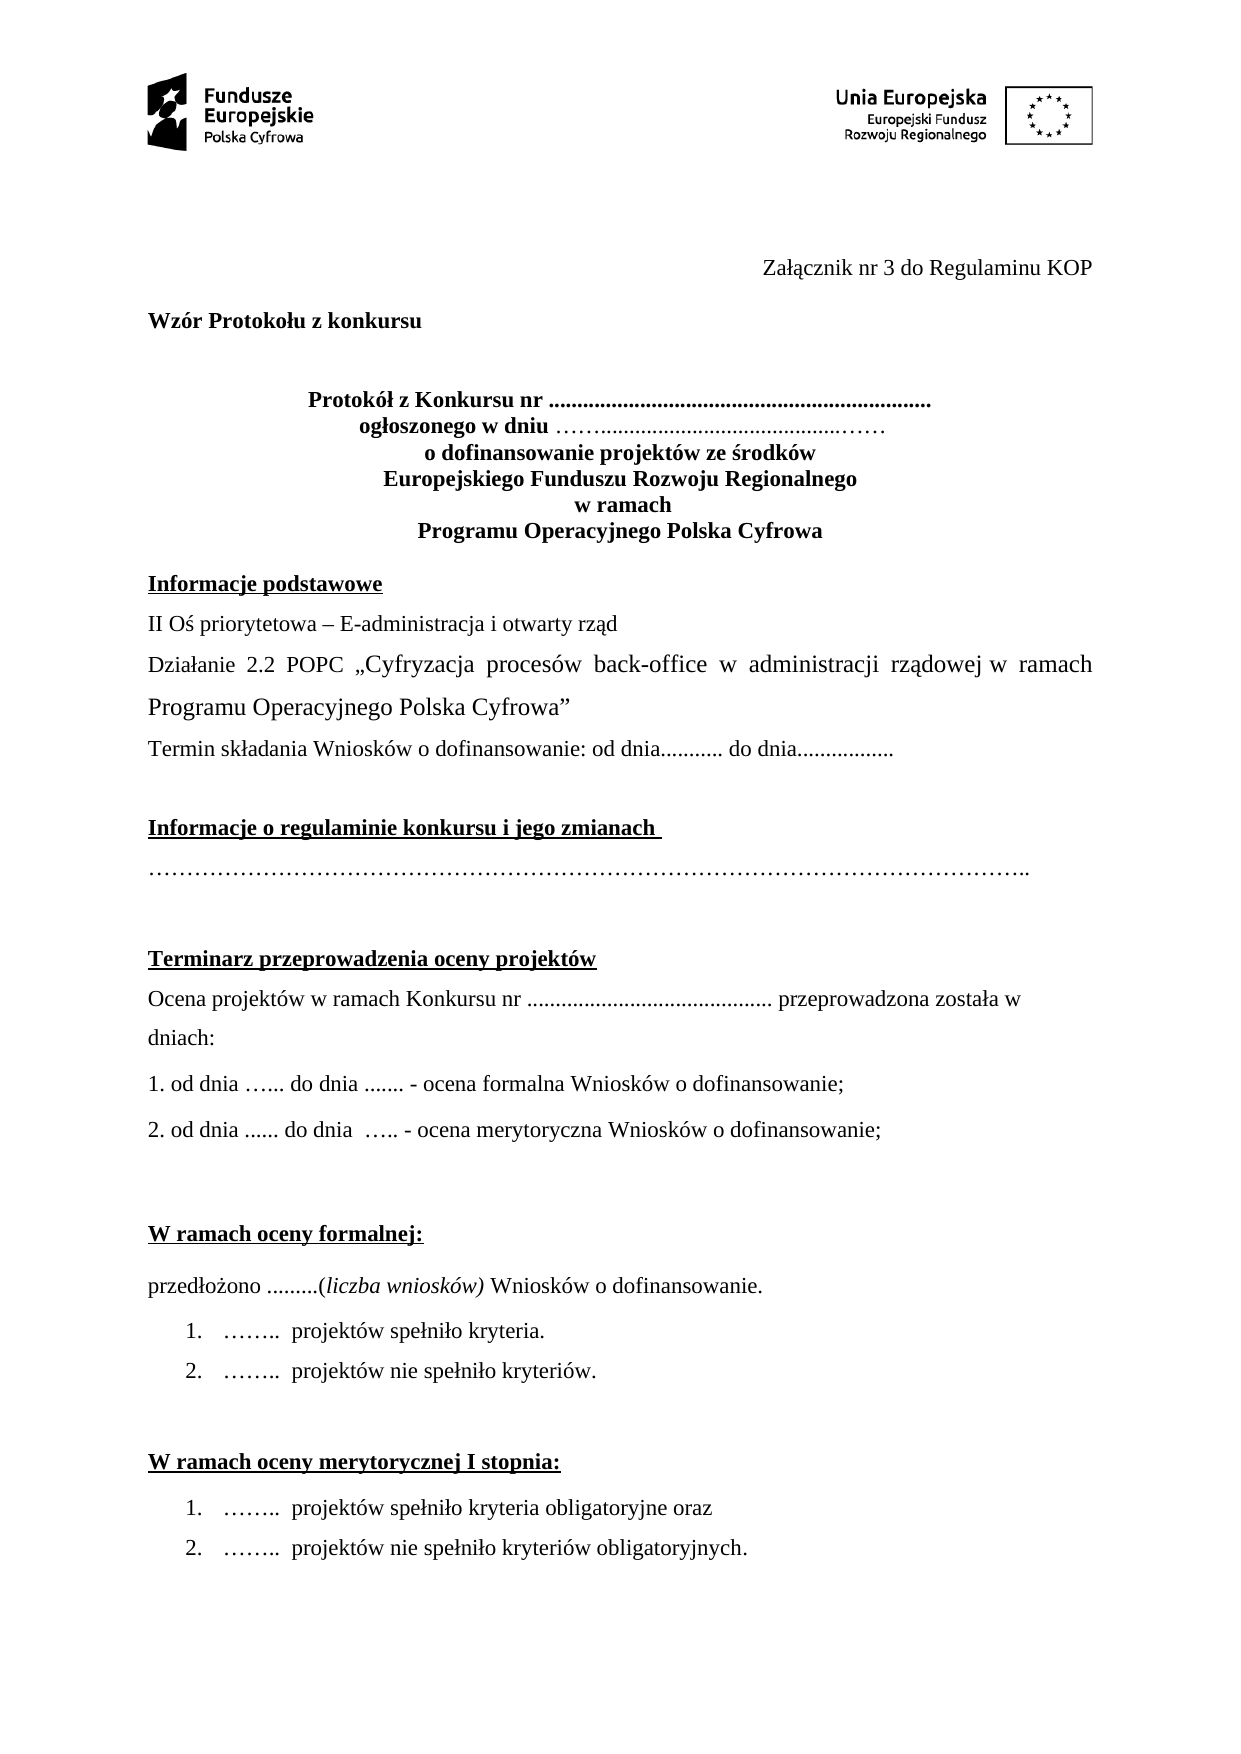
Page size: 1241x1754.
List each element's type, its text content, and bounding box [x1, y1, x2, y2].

list …….. projektów nie spełniło kryteriów obligatoryjnych. [185, 1534, 1093, 1560]
text Wzór Protokołu z konkursu [148, 307, 1093, 333]
text Informacje o regulaminie konkursu i jego zmianach [148, 814, 1093, 841]
list …….. projektów spełniło kryteria obligatoryjne oraz [185, 1494, 1093, 1521]
text Terminarz przeprowadzenia oceny projektów [148, 945, 1093, 972]
text …………………………………………………………………………………………………….. [148, 854, 1093, 880]
text przedłożono .........(liczba wniosków) Wniosków o dofinansowanie. [148, 1272, 1093, 1298]
text II Oś priorytetowa – E-administracja i otwarty rząd [148, 610, 1093, 636]
text Ocena projektów w ramach Konkursu nr ........................................... przeprowadzona została w dniach: [148, 985, 1093, 1051]
text Termin składania Wniosków o dofinansowanie: od dnia........... do dnia................. [148, 736, 1093, 762]
text Protokół z Konkursu nr ................................................................... [148, 386, 1093, 412]
list …….. projektów spełniło kryteria. [185, 1317, 1093, 1344]
text Załącznik nr 3 do Regulaminu KOP [148, 254, 1093, 280]
text Informacje podstawowe [148, 570, 1093, 597]
list …….. projektów nie spełniło kryteriów. [185, 1357, 1093, 1383]
text 1. od dnia …... do dnia ....... - ocena formalna Wniosków o dofinansowanie; [148, 1070, 1093, 1096]
text W ramach oceny formalnej: [148, 1220, 1093, 1246]
text ogłoszonego w dniu ……..........................................…… [148, 412, 1093, 438]
text Programu Operacyjnego Polska Cyfrowa [148, 518, 1093, 544]
text 2. od dnia ...... do dnia ….. - ocena merytoryczna Wniosków o dofinansowanie; [148, 1116, 1093, 1142]
text w ramach [148, 491, 1093, 518]
text W ramach oceny merytorycznej I stopnia: [148, 1448, 1093, 1475]
picture [147, 73, 1093, 151]
text Europejskiego Funduszu Rozwoju Regionalnego [148, 465, 1093, 491]
text Działanie 2.2 POPC „Cyfryzacja procesów back-office w administracji rządowej w ramach Programu Operacyjnego Polska Cyfrowa” [148, 649, 1093, 721]
text o dofinansowanie projektów ze środków [148, 438, 1093, 465]
